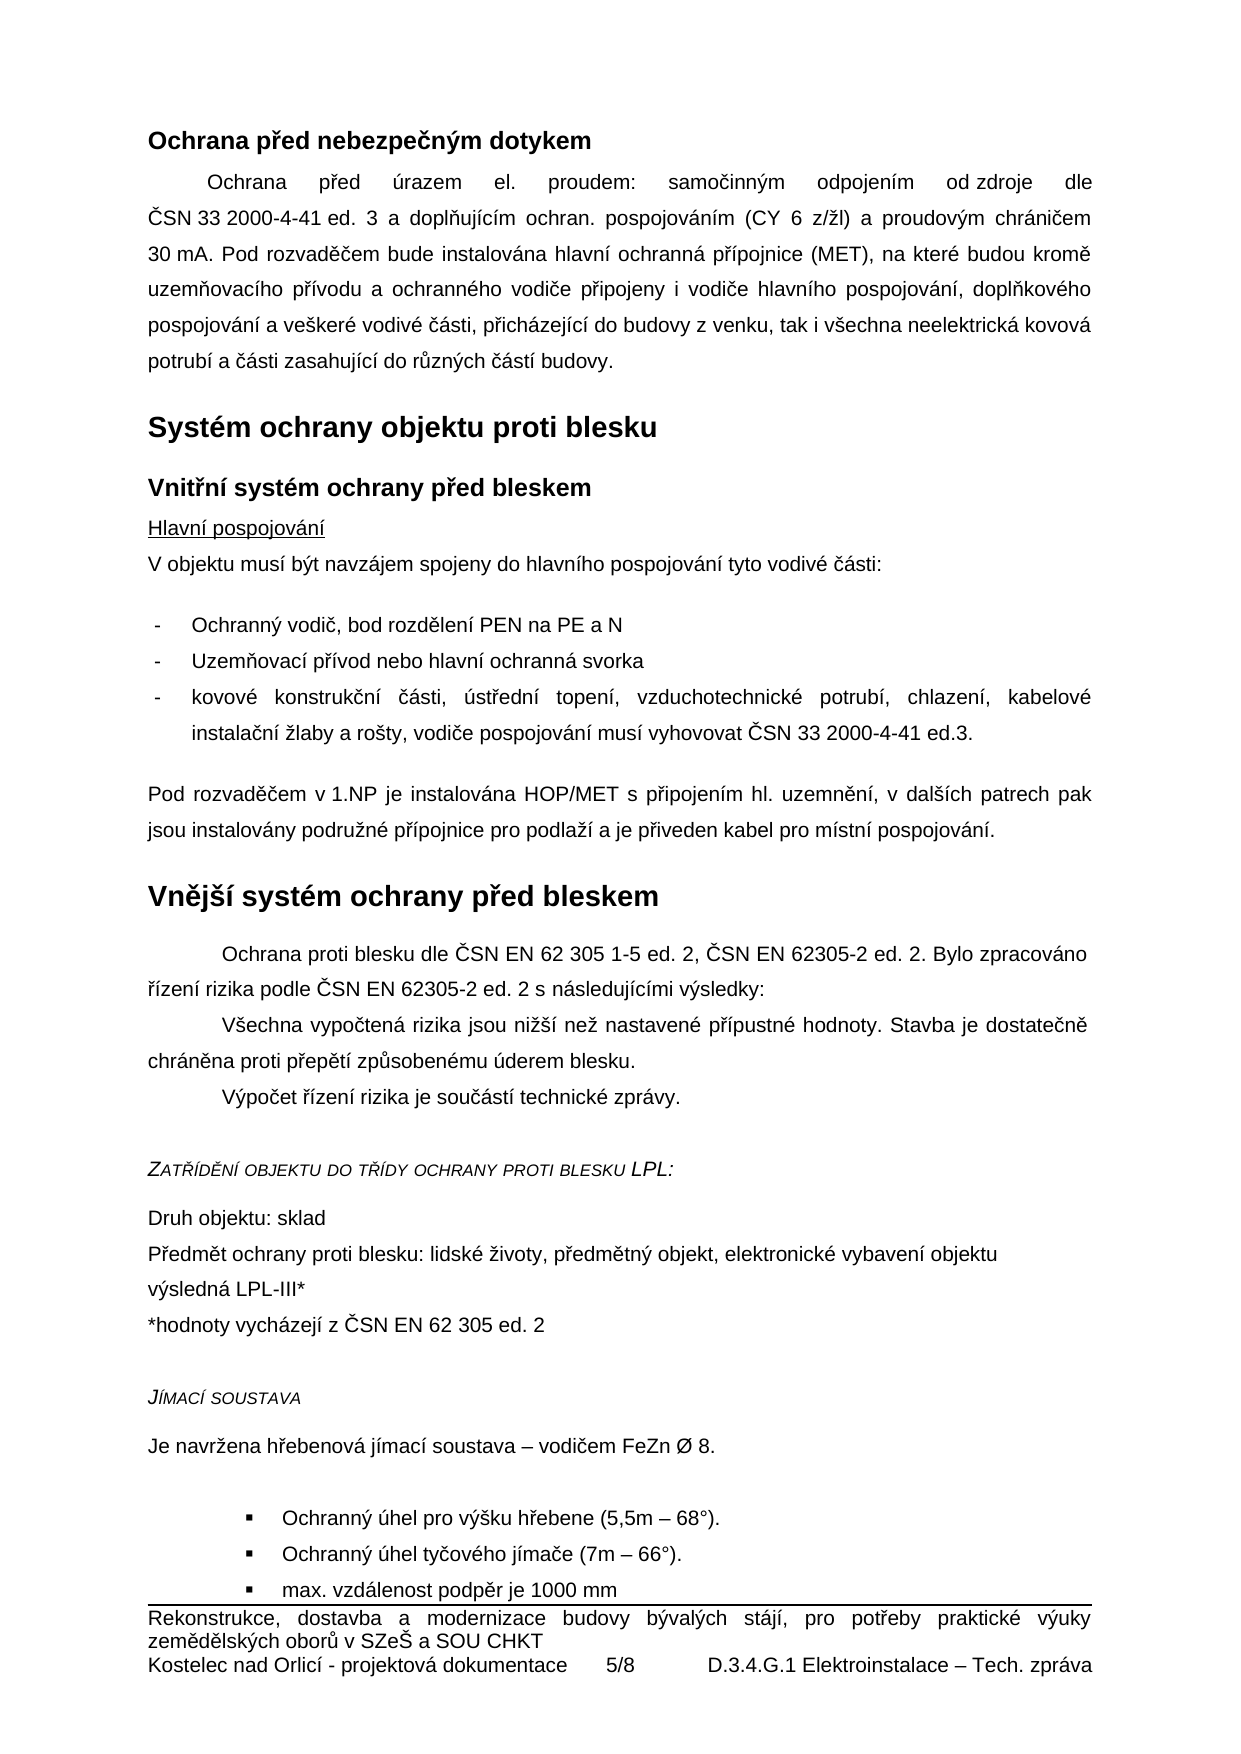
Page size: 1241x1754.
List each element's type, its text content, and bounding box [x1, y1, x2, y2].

text Výpočet řízení rizika je součástí technické zprávy. [148, 1085, 1089, 1109]
list Ochranný úhel pro výšku hřebene (5,5m – 68°). [244, 1505, 1092, 1529]
list Uzemňovací přívod nebo hlavní ochranná svorka [154, 649, 1092, 673]
list max. vzdálenost podpěr je 1000 mm [244, 1577, 1092, 1602]
text Všechna vypočtená rizika jsou nižší než nastavené přípustné hodnoty. Stavba je dostatečně chráněna proti přepětí způsobenému úderem blesku. [148, 1013, 1089, 1073]
text Ochrana před úrazem el. proudem: samočinným odpojením od zdroje dle ČSN 33 2000-4-41 ed. 3 a doplňujícím ochran. pospojováním (CY 6 z/žl) a proudovým chráničem 30 mA. Pod rozvaděčem bude instalována hlavní ochranná přípojnice (MET), na které budou kromě uzemňovacího přívodu a ochranného vodiče připojeny i vodiče hlavního pospojování, doplňkového pospojování a veškeré vodivé části, přicházející do budovy z venku, tak i všechna neelektrická kovová potrubí a části zasahující do různých částí budovy. [148, 169, 1092, 373]
list Ochranný vodič, bod rozdělení PEN na PE a N [154, 613, 1092, 637]
subtitle Jímací soustava [148, 1385, 1092, 1409]
text Je navržena hřebenová jímací soustava – vodičem FeZn Ø 8. [148, 1433, 1089, 1457]
text Druh objektu: sklad [148, 1205, 1091, 1229]
text Ochrana proti blesku dle ČSN EN 62 305 1-5 ed. 2, ČSN EN 62305-2 ed. 2. Bylo zpracováno řízení rizika podle ČSN EN 62305-2 ed. 2 s následujícími výsledky: [148, 941, 1089, 1001]
text Pod rozvaděčem v 1.NP je instalována HOP/MET s připojením hl. uzemnění, v dalších patrech pak jsou instalovány podružné přípojnice pro podlaží a je přiveden kabel pro místní pospojování. [148, 782, 1092, 842]
subtitle Zatřídění objektu do třídy ochrany proti blesku LPL: [148, 1157, 1092, 1181]
text Hlavní pospojování [148, 516, 1092, 540]
text V objektu musí být navzájem spojeny do hlavního pospojování tyto vodivé části: [148, 552, 1092, 576]
text *hodnoty vycházejí z ČSN EN 62 305 ed. 2 [148, 1313, 1091, 1337]
list Ochranný úhel tyčového jímače (7m – 66°). [244, 1541, 1092, 1566]
subtitle Vnitřní systém ochrany před bleskem [148, 473, 1092, 502]
text výsledná LPL-III* [148, 1277, 1091, 1301]
list kovové konstrukční části, ústřední topení, vzduchotechnické potrubí, chlazení, kabelové instalační žlaby a rošty, vodiče pospojování musí vyhovovat ČSN 33 2000-4-41 ed.3. [154, 685, 1092, 745]
subtitle Ochrana před nebezpečným dotykem [148, 126, 1092, 155]
subtitle Systém ochrany objektu proti blesku [148, 410, 1092, 444]
text Předmět ochrany proti blesku: lidské životy, předmětný objekt, elektronické vybavení objektu [148, 1241, 1091, 1265]
subtitle Vnější systém ochrany před bleskem [148, 878, 1092, 912]
